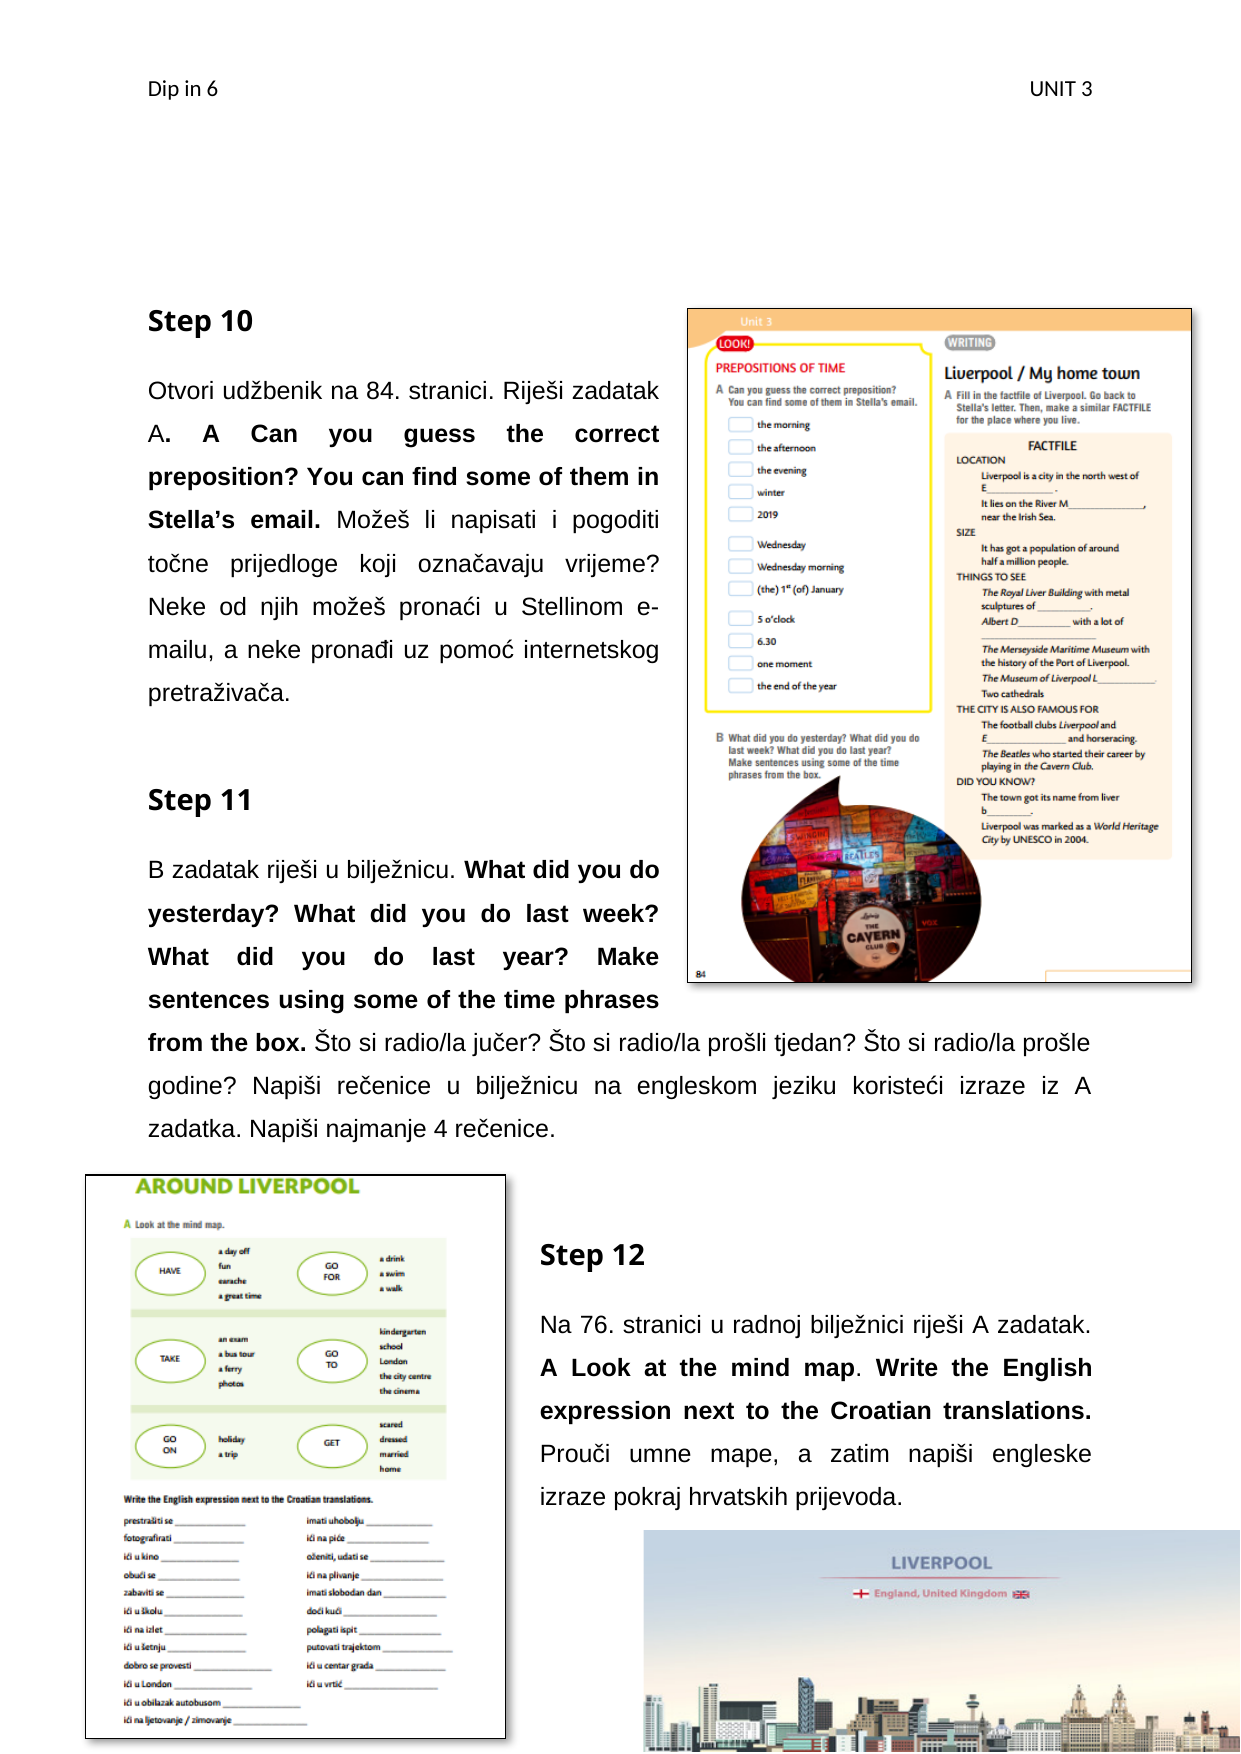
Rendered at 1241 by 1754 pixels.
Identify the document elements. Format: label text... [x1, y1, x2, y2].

text Step 10 [148, 300, 1093, 339]
picture [86, 1176, 505, 1738]
text Otvori udžbenik na 84. stranici. Riješi zadatak A. A Can you guess the correct preposition? You can find some of them in Stella’s email. Možeš li napisati i pogoditi točne prijedloge koji označavaju vrijeme? Neke od njih možeš pronaći u Stellinom e-mailu, a neke pronađi uz pomoć internetskog pretraživača. [148, 376, 685, 749]
text Na 76. stranici u radnoj bilježnici riješi A zadatak. A Look at the mind map. Write the English expression next to the Croatian translations. Prouči umne mape, a zatim napiši engleske izraze pokraj hrvatskih prijevoda. [517, 1310, 1093, 1511]
picture [688, 309, 1191, 982]
text Step 12 [517, 1234, 1093, 1273]
text B zadatak riješi u bilježnicu. What did you do yesterday? What did you do last week? What did you do last year? Make sentences using some of the time phrases from the box. Što si radio/la jučer? Što si radio/la prošli tjedan? Što si radio/la prošle godine? Napiši rečenice u bilježnicu na engleskom jeziku koristeći izraze iz A zadatka. Napiši najmanje 4 rečenice. [148, 855, 1093, 1143]
picture [643, 1530, 1240, 1752]
text Step 11 [148, 779, 685, 819]
